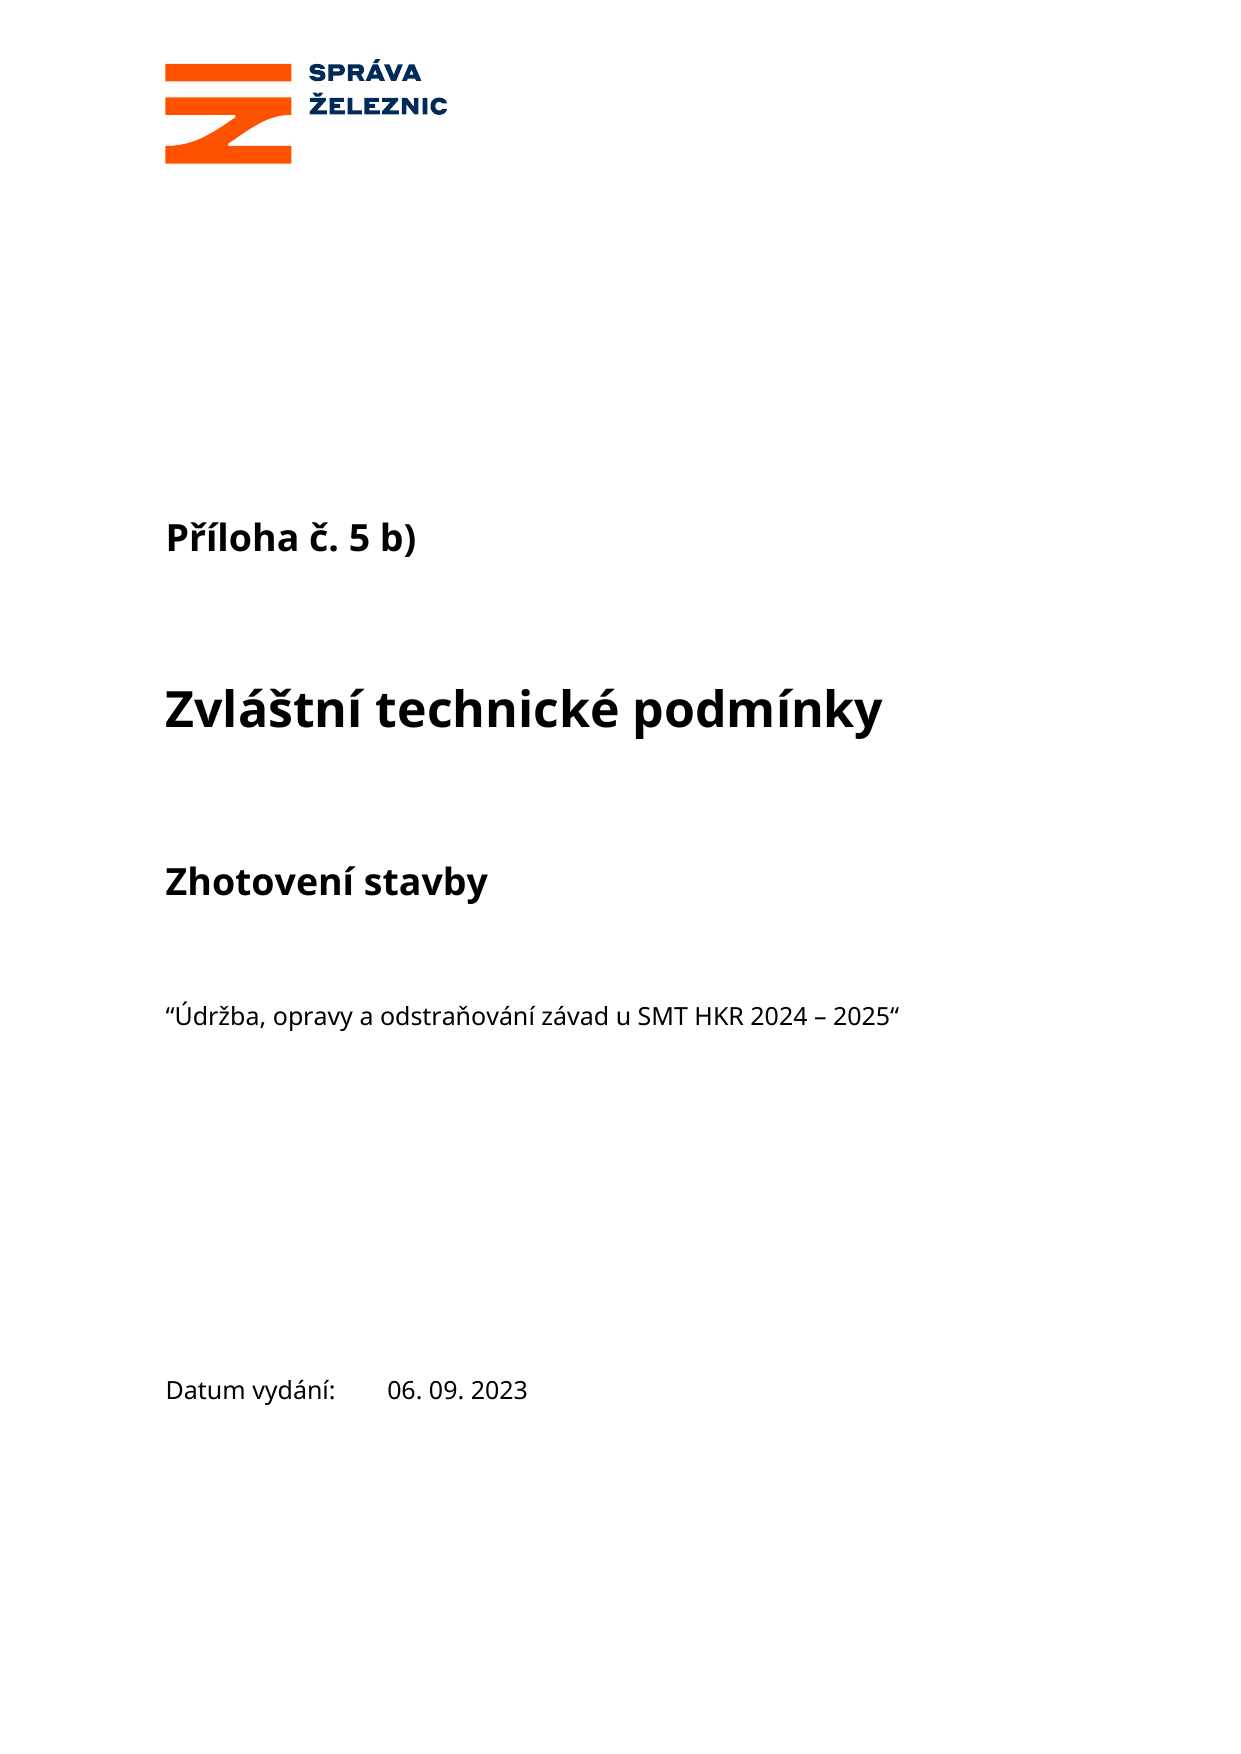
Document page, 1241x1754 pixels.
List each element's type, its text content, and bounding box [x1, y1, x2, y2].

text Datum vydání: 06. 09. 2023 [165, 1373, 1075, 1407]
text Zhotovení stavby [165, 855, 1075, 906]
text Zvláštní technické podmínky [165, 674, 1075, 742]
text Příloha č. 5 b) [165, 512, 1075, 563]
